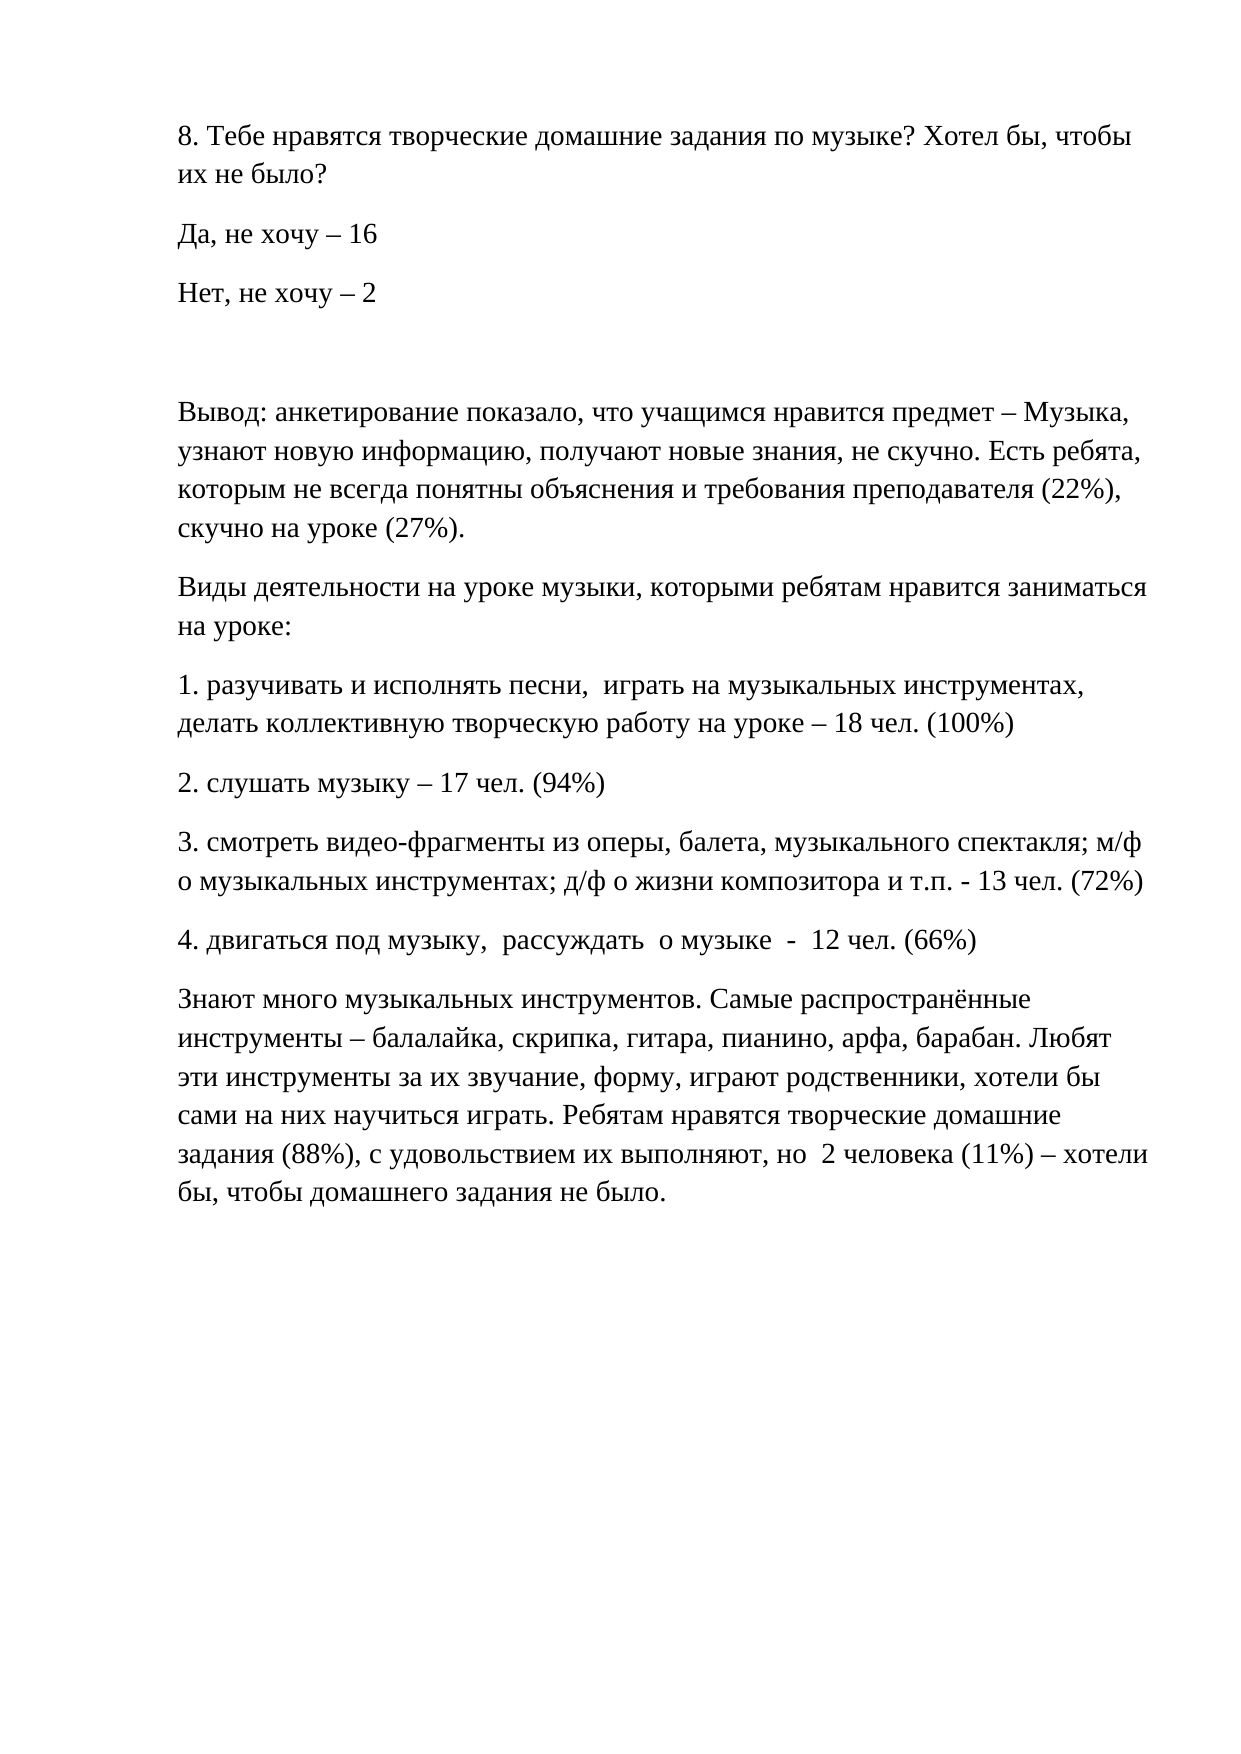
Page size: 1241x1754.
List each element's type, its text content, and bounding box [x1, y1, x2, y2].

text Виды деятельности на уроке музыки, которыми ребятам нравится заниматься на уроке: [177, 569, 1152, 641]
text Нет, не хочу – 2 [177, 275, 1152, 309]
text 2. слушать музыку – 17 чел. (94%) [177, 765, 1152, 798]
text 1. разучивать и исполнять песни, играть на музыкальных инструментах, делать коллективную творческую работу на уроке – 18 чел. (100%) [177, 667, 1152, 739]
text Да, не хочу – 16 [177, 216, 1152, 249]
text 8. Тебе нравятся творческие домашние задания по музыке? Хотел бы, чтобы их не было? [177, 118, 1152, 190]
text Знают много музыкальных инструментов. Самые распространённые инструменты – балалайка, скрипка, гитара, пианино, арфа, барабан. Любят эти инструменты за их звучание, форму, играют родственники, хотели бы сами на них научиться играть. Ребятам нравятся творческие домашние задания (88%), с удовольствием их выполняют, но 2 человека (11%) – хотели бы, чтобы домашнего задания не было. [177, 982, 1152, 1208]
text Вывод: анкетирование показало, что учащимся нравится предмет – Музыка, узнают новую информацию, получают новые знания, не скучно. Есть ребята, которым не всегда понятны объяснения и требования преподавателя (22%), скучно на уроке (27%). [177, 394, 1152, 543]
text 3. смотреть видео-фрагменты из оперы, балета, музыкального спектакля; м/ф о музыкальных инструментах; д/ф о жизни композитора и т.п. - 13 чел. (72%) [177, 824, 1152, 896]
text 4. двигаться под музыку, рассуждать о музыке - 12 чел. (66%) [177, 922, 1152, 956]
